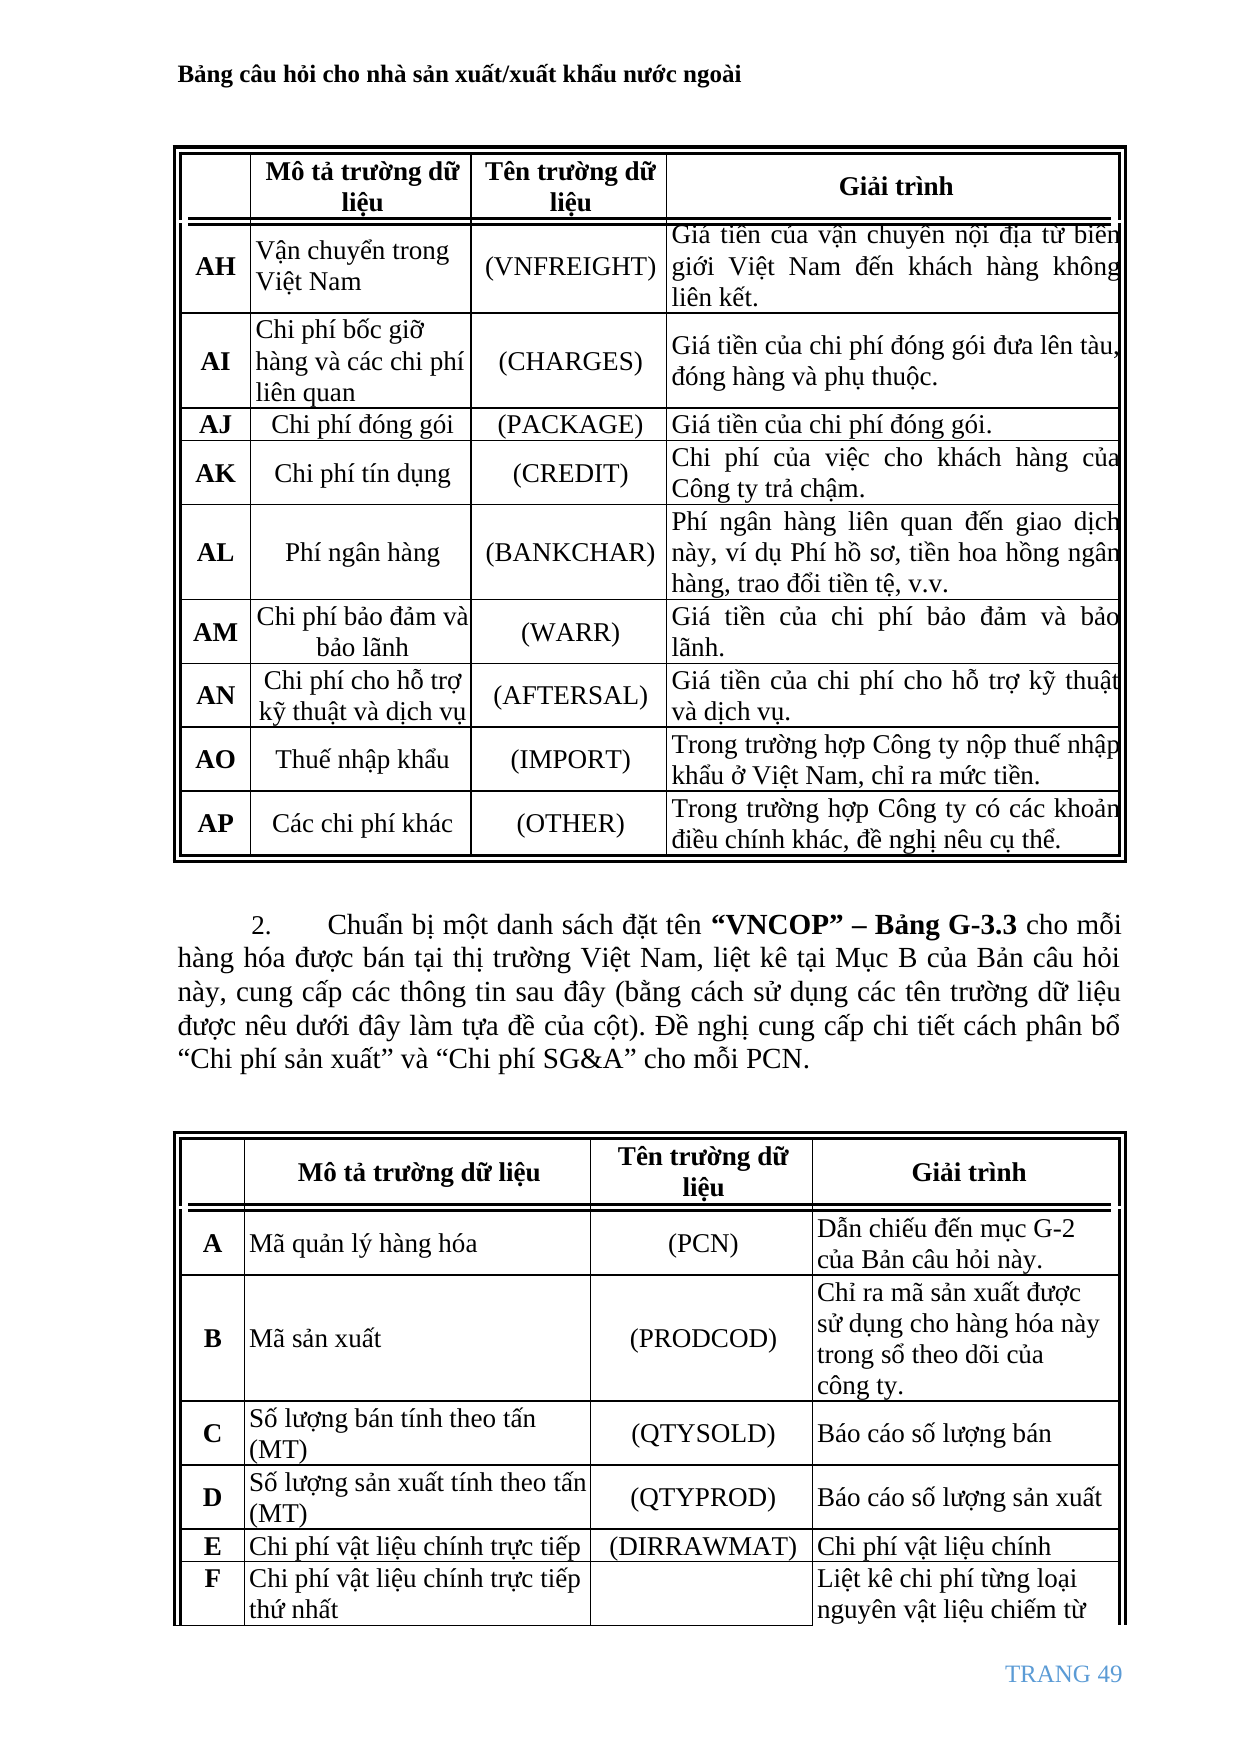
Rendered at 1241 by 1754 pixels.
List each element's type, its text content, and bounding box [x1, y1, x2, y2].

table_cell d [182, 1466, 244, 1528]
table_header Mô tả trường dữ liệu [245, 1140, 590, 1202]
table_cell Trong trường hợp Công ty nộp thuế nhập khẩu ở Việt Nam, chỉ ra mức tiền. [667, 728, 1118, 790]
table_cell Phí ngân hàng liên quan đến giao dịch này, ví dụ Phí hồ sơ, tiền hoa hồng ngân hàng, trao đổi tiền tệ, v.v. [667, 505, 1118, 598]
table_cell (VNFREIGHT) [472, 226, 666, 312]
table_header Tên trường dữ liệu [472, 155, 666, 217]
table_cell am [182, 600, 250, 662]
text 2. Chuẩn bị một danh sách đặt tên “VNCOP” – Bảng G-3.3 cho mỗi hàng hóa được bán tại thị trường Việt Nam, liệt kê tại Mục B của Bản câu hỏi này, cung cấp các thông tin sau đây (bằng cách sử dụng các tên trường dữ liệu được nêu dưới đây làm tựa đề của cột). Đề nghị cung cấp chi tiết cách phân bổ “Chi phí sản xuất” và “Chi phí SG&A” cho mỗi PCN. [177, 907, 1122, 1075]
table_cell ah [177, 217, 250, 312]
table_cell (DIRRAWMAT) [591, 1530, 812, 1561]
table_cell Dẫn chiếu đến mục G-2 của Bản câu hỏi này. [813, 1203, 1122, 1274]
table_cell an [182, 664, 250, 726]
table_cell Mã quản lý hàng hóa [245, 1212, 590, 1274]
table_cell Chi phí bảo đảm và bảo lãnh [251, 600, 470, 662]
table_cell aj [182, 409, 250, 440]
table_cell Các chi phí khác [251, 792, 470, 854]
table_cell aP [182, 792, 250, 854]
table_cell (QTYSOLD) [591, 1402, 812, 1464]
table_cell (WARR) [472, 600, 666, 662]
table_cell a [177, 1203, 244, 1274]
table_cell (PRODCOD) [591, 1276, 812, 1400]
table_header Mô tả trường dữ liệu [251, 155, 470, 217]
table_cell Chi phí tín dụng [251, 441, 470, 503]
table_cell (IMPORT) [472, 728, 666, 790]
table_cell ak [182, 441, 250, 503]
table_cell Thuế nhập khẩu [251, 728, 470, 790]
table_cell Giá tiền của vận chuyển nội địa từ biên giới Việt Nam đến khách hàng không liên kết. [667, 217, 1122, 312]
table_cell [591, 1562, 812, 1624]
table_cell Trong trường hợp Công ty có các khoản điều chính khác, đề nghị nêu cụ thể. [667, 792, 1118, 854]
table_cell (BANKCHAR) [472, 505, 666, 598]
table_cell ai [182, 314, 250, 407]
table_cell Báo cáo số lượng bán [813, 1402, 1118, 1464]
table_cell c [182, 1402, 244, 1464]
table_cell Chi phí bốc giỡ hàng và các chi phí liên quan [251, 314, 470, 407]
table_cell aO [182, 728, 250, 790]
table_cell al [182, 505, 250, 598]
table_cell (PCN) [591, 1212, 812, 1274]
table_header Giải trình [667, 149, 1122, 217]
table_cell b [182, 1276, 244, 1400]
table_cell Giá tiền của chi phí đóng gói đưa lên tàu, đóng hàng và phụ thuộc. [667, 314, 1118, 407]
table_cell Vận chuyển trong Việt Nam [251, 226, 470, 312]
table_cell Chi phí của việc cho khách hàng của Công ty trả chậm. [667, 441, 1118, 503]
table_header [177, 1134, 244, 1202]
table_cell Báo cáo số lượng sản xuất [813, 1466, 1118, 1528]
table_cell (OTHER) [472, 792, 666, 854]
table_cell Giá tiền của chi phí đóng gói. [667, 409, 1118, 440]
table_cell Chi phí cho hỗ trợ kỹ thuật và dịch vụ [251, 664, 470, 726]
table_header [177, 149, 251, 217]
table_cell (PACKAGE) [472, 409, 666, 440]
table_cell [813, 1562, 1118, 1624]
table_header Giải trình [812, 1134, 1122, 1202]
table_cell Phí ngân hàng [251, 505, 470, 598]
table_cell Giá tiền của chi phí bảo đảm và bảo lãnh. [667, 600, 1118, 662]
table_cell e [182, 1530, 244, 1561]
table_cell (AFTERSAL) [472, 664, 666, 726]
table_cell Chỉ ra mã sản xuất được sử dụng cho hàng hóa này trong sổ theo dõi của công ty. [813, 1276, 1118, 1400]
table_cell Số lượng sản xuất tính theo tấn (MT) [245, 1466, 590, 1528]
table_cell Chi phí đóng gói [251, 409, 470, 440]
table_cell (QTYPROD) [591, 1466, 812, 1528]
table_cell Mã sản xuất [245, 1276, 590, 1400]
table_cell Chi phí vật liệu chính [813, 1530, 1118, 1561]
table_cell f [182, 1562, 244, 1624]
table_cell (CHARGES) [472, 314, 666, 407]
table_cell Số lượng bán tính theo tấn (MT) [245, 1402, 590, 1464]
table_cell Chi phí vật liệu chính trực tiếp thứ nhất [245, 1562, 590, 1624]
table_cell Chi phí vật liệu chính trực tiếp [245, 1530, 590, 1561]
table_cell Giá tiền của chi phí cho hỗ trợ kỹ thuật và dịch vụ. [667, 664, 1118, 726]
table_header Tên trường dữ liệu [591, 1140, 812, 1202]
table_cell (CREDIT) [472, 441, 666, 503]
